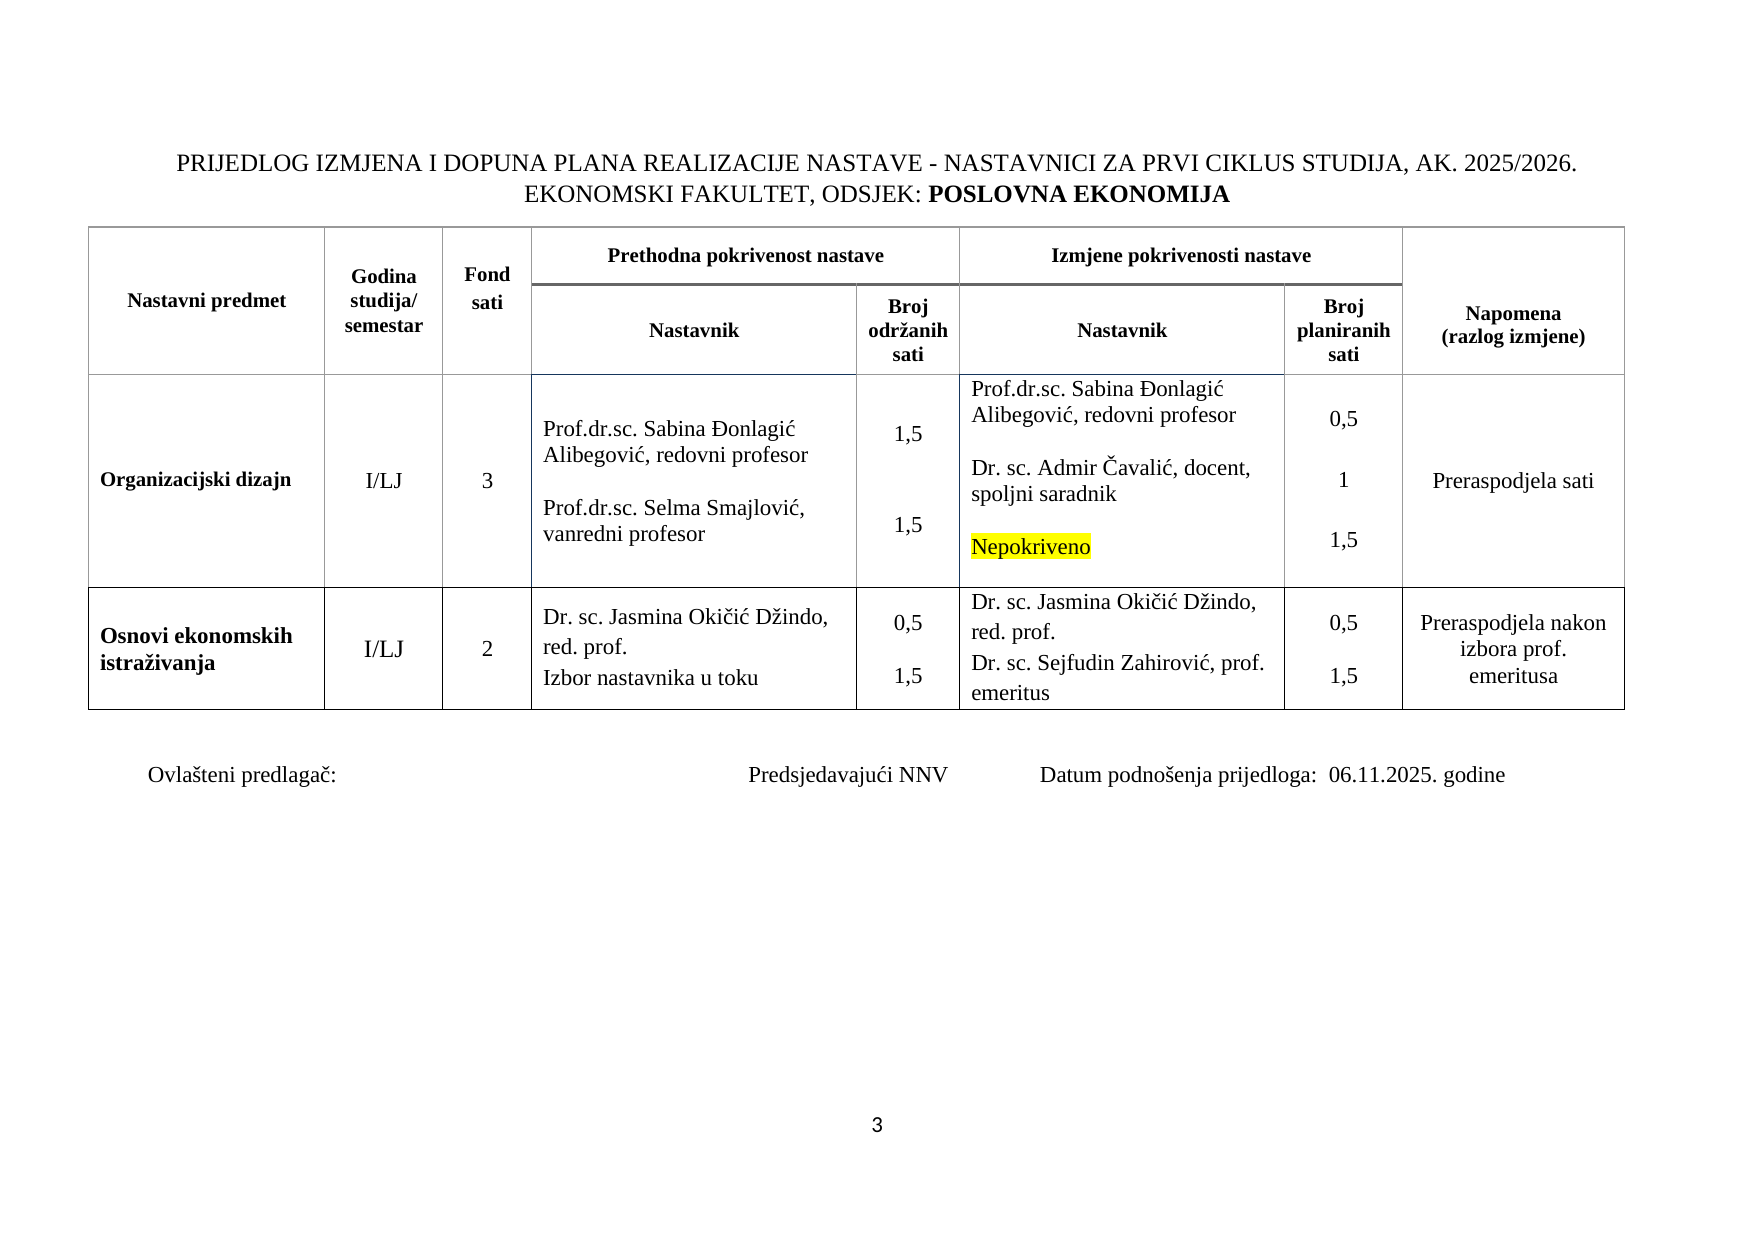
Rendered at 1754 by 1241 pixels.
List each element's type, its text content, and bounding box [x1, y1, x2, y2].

table_cell Preraspodjela sati [1403, 375, 1624, 587]
table_cell 0,5 1,5 [1285, 588, 1402, 709]
table_cell Prof.dr.sc. Sabina Đonlagić Alibegović, redovni profesor Prof.dr.sc. Selma Smajlović, vanredni profesor [532, 375, 856, 587]
table_cell Osnovi ekonomskih istraživanja [89, 588, 324, 709]
table_cell Dr. sc. Jasmina Okičić Džindo, red. prof. Dr. sc. Sejfudin Zahirović, prof. emeritus [960, 588, 1284, 709]
table_cell Nastavnik [960, 286, 1284, 373]
table_cell Prof.dr.sc. Sabina Đonlagić Alibegović, redovni profesor Dr. sc. Admir Čavalić, docent, spoljni saradnik Nepokriveno [960, 375, 1284, 587]
table_cell Preraspodjela nakon izbora prof. emeritusa [1403, 588, 1624, 709]
table_cell I/LJ [325, 375, 442, 587]
table_cell 0,5 1,5 [857, 588, 959, 709]
table_header Izmjene pokrivenosti nastave [960, 228, 1402, 283]
table_cell Organizacijski dizajn [89, 375, 324, 587]
table_cell 1,5 1,5 [857, 375, 959, 587]
table_cell 3 [443, 375, 531, 587]
table_cell 2 [443, 588, 531, 709]
text PRIJEDLOG IZMJENA I DOPUNA PLANA REALIZACIJE NASTAVE - NASTAVNICI ZA PRVI CIKLUS STUDIJA, AK. 2025/2026. EKONOMSKI FAKULTET, ODSJEK: POSLOVNA EKONOMIJA [148, 148, 1606, 207]
table_cell Broj planiranih sati [1285, 286, 1402, 373]
table_header Godina studija/ semestar [325, 228, 442, 373]
table_cell Dr. sc. Jasmina Okičić Džindo, red. prof. Izbor nastavnika u toku [532, 588, 856, 709]
table_cell 0,5 1 1,5 [1285, 375, 1402, 587]
table_header Fond sati [443, 228, 531, 373]
table_header Prethodna pokrivenost nastave [532, 228, 959, 283]
table_header Nastavni predmet [89, 228, 324, 373]
table_header Napomena (razlog izmjene) [1403, 228, 1624, 373]
table_cell I/LJ [325, 588, 442, 709]
table_cell Nastavnik [532, 286, 856, 373]
table_cell Broj održanih sati [857, 286, 959, 373]
text Ovlašteni predlagač: Predsjedavajući NNV Datum podnošenja prijedloga: 06.11.2025. godine [148, 761, 1606, 787]
